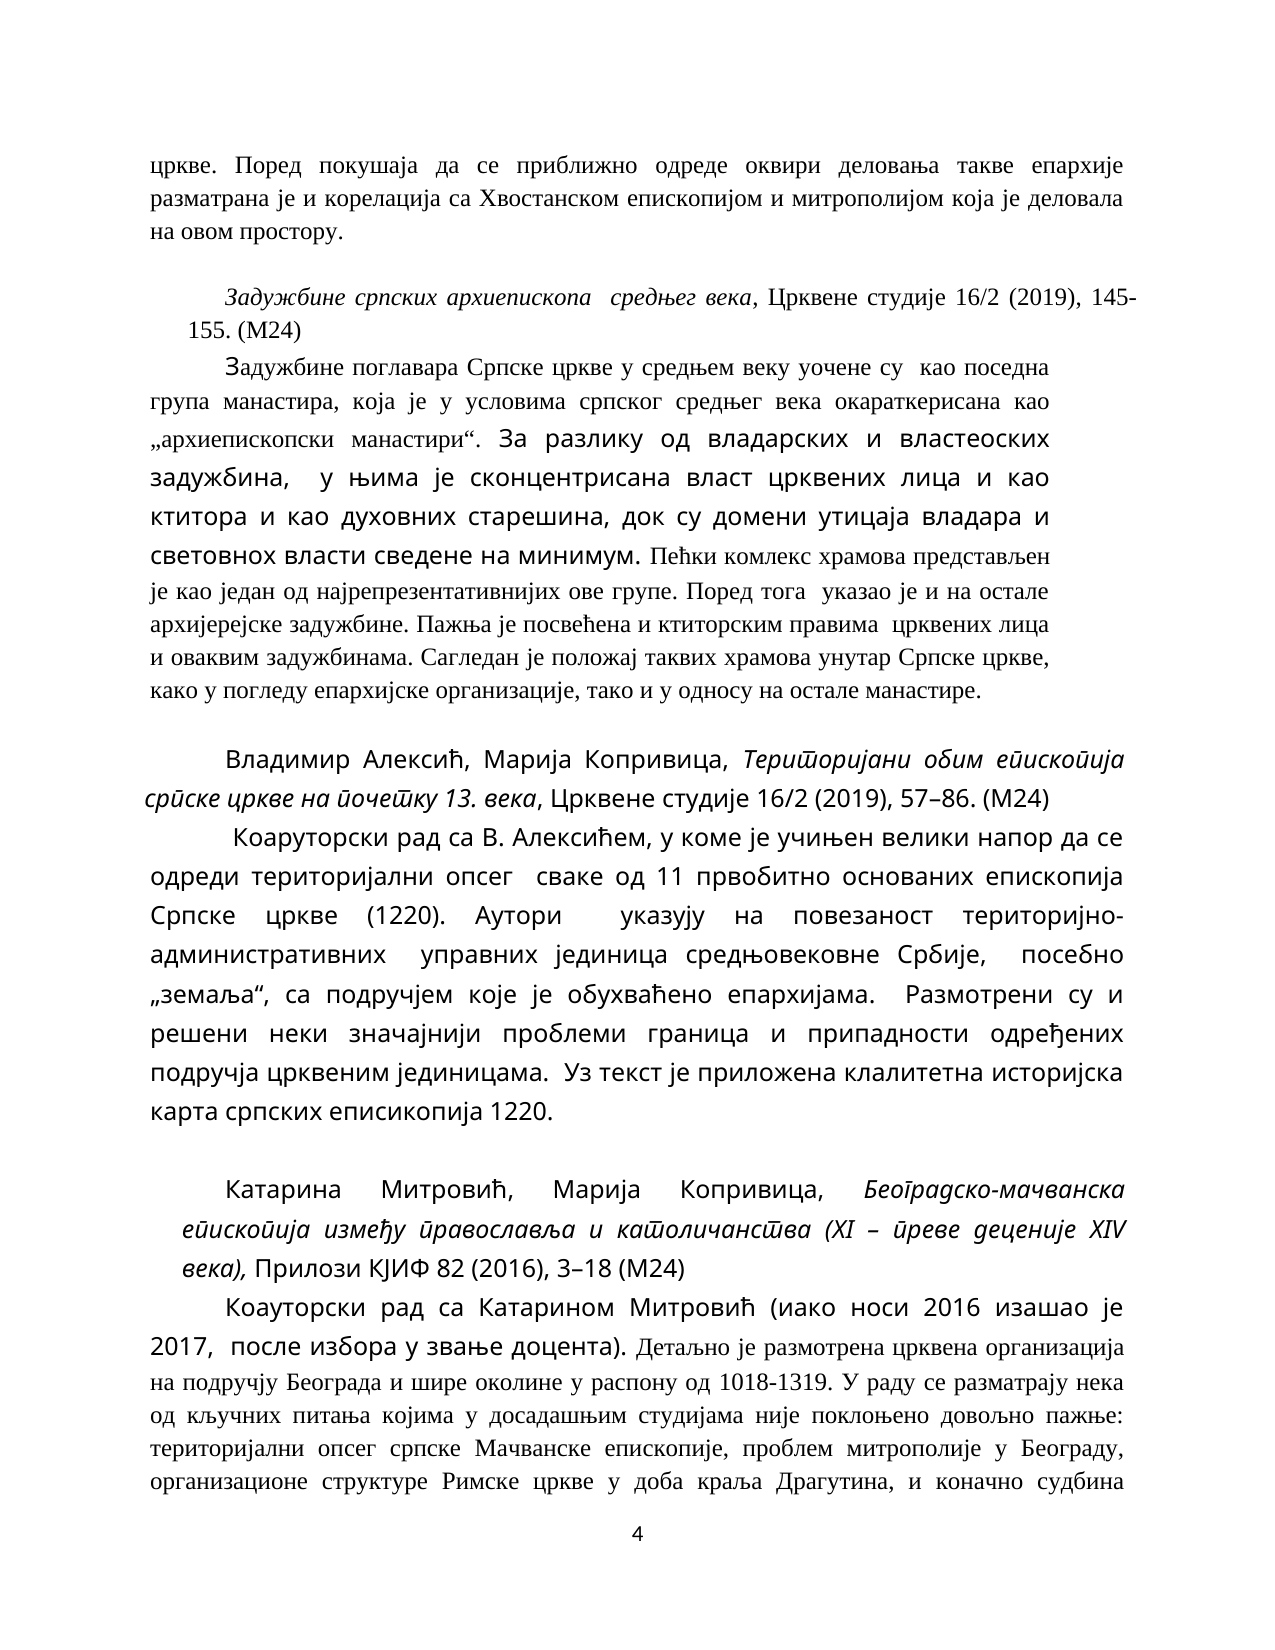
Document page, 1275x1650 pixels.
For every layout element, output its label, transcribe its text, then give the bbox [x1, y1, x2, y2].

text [150, 150, 1125, 245]
text Коаруторски рад са В. Алексићем, у коме је учињен велики напор да се одреди територијални опсег сваке од 11 првобитно основаних епископија Српске цркве (1220). Аутори указују на повезаност територијно-административних управних јединица средњовековне Србије, посебно „земаља“, са подручјем које је обухваћено епархијама. Размотрени су и решени неки значајнији проблеми граница и припадности одређених подручја црквеним јединицама. Уз текст је приложена клалитетна историјска карта српских еписикопија 1220. [150, 819, 1125, 1128]
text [150, 1289, 1125, 1495]
list Катарина Митровић, Марија Копривица, Београдско-мачванска епископија између православља и католичанства (XI – преве деценије XIV века), Прилози КЈИФ 82 (2016), 3–18 (М24) [182, 1172, 1125, 1284]
text Задужбине српских архиепископа средњег века, Црквене студије 16/2 (2019), 145-155. (М24) [187, 282, 1137, 344]
text Владимир Алексић, Марија Копривица, Територијани обим епископија српске цркве на почетку 13. века, Црквене студије 16/2 (2019), 57–86. (М24) [144, 741, 1125, 814]
text Задужбине поглавара Српске цркве у средњем веку уочене су као поседна група манастира, која је у условима српског средњег века окараткерисана као „архиепископски манастири“. За разлику од владарских и властеоских задужбина, у њима је сконцентрисана власт црквених лица и као ктитора и као духовних старешина, док су домени утицаја владара и световнох власти сведене на минимум. Пећки комлекс храмова представљен је као један од најрепрезентативнијих ове групе. Поред тога указао је и на остале архијерејске задужбине. Пажња је посвећена и ктиторским правима црквених лица и оваквим задужбинама. Сагледан је положај таквих храмова унутар Српске цркве, како у погледу епархијске организације, тако и у односу на остале манастире. [150, 348, 1051, 704]
